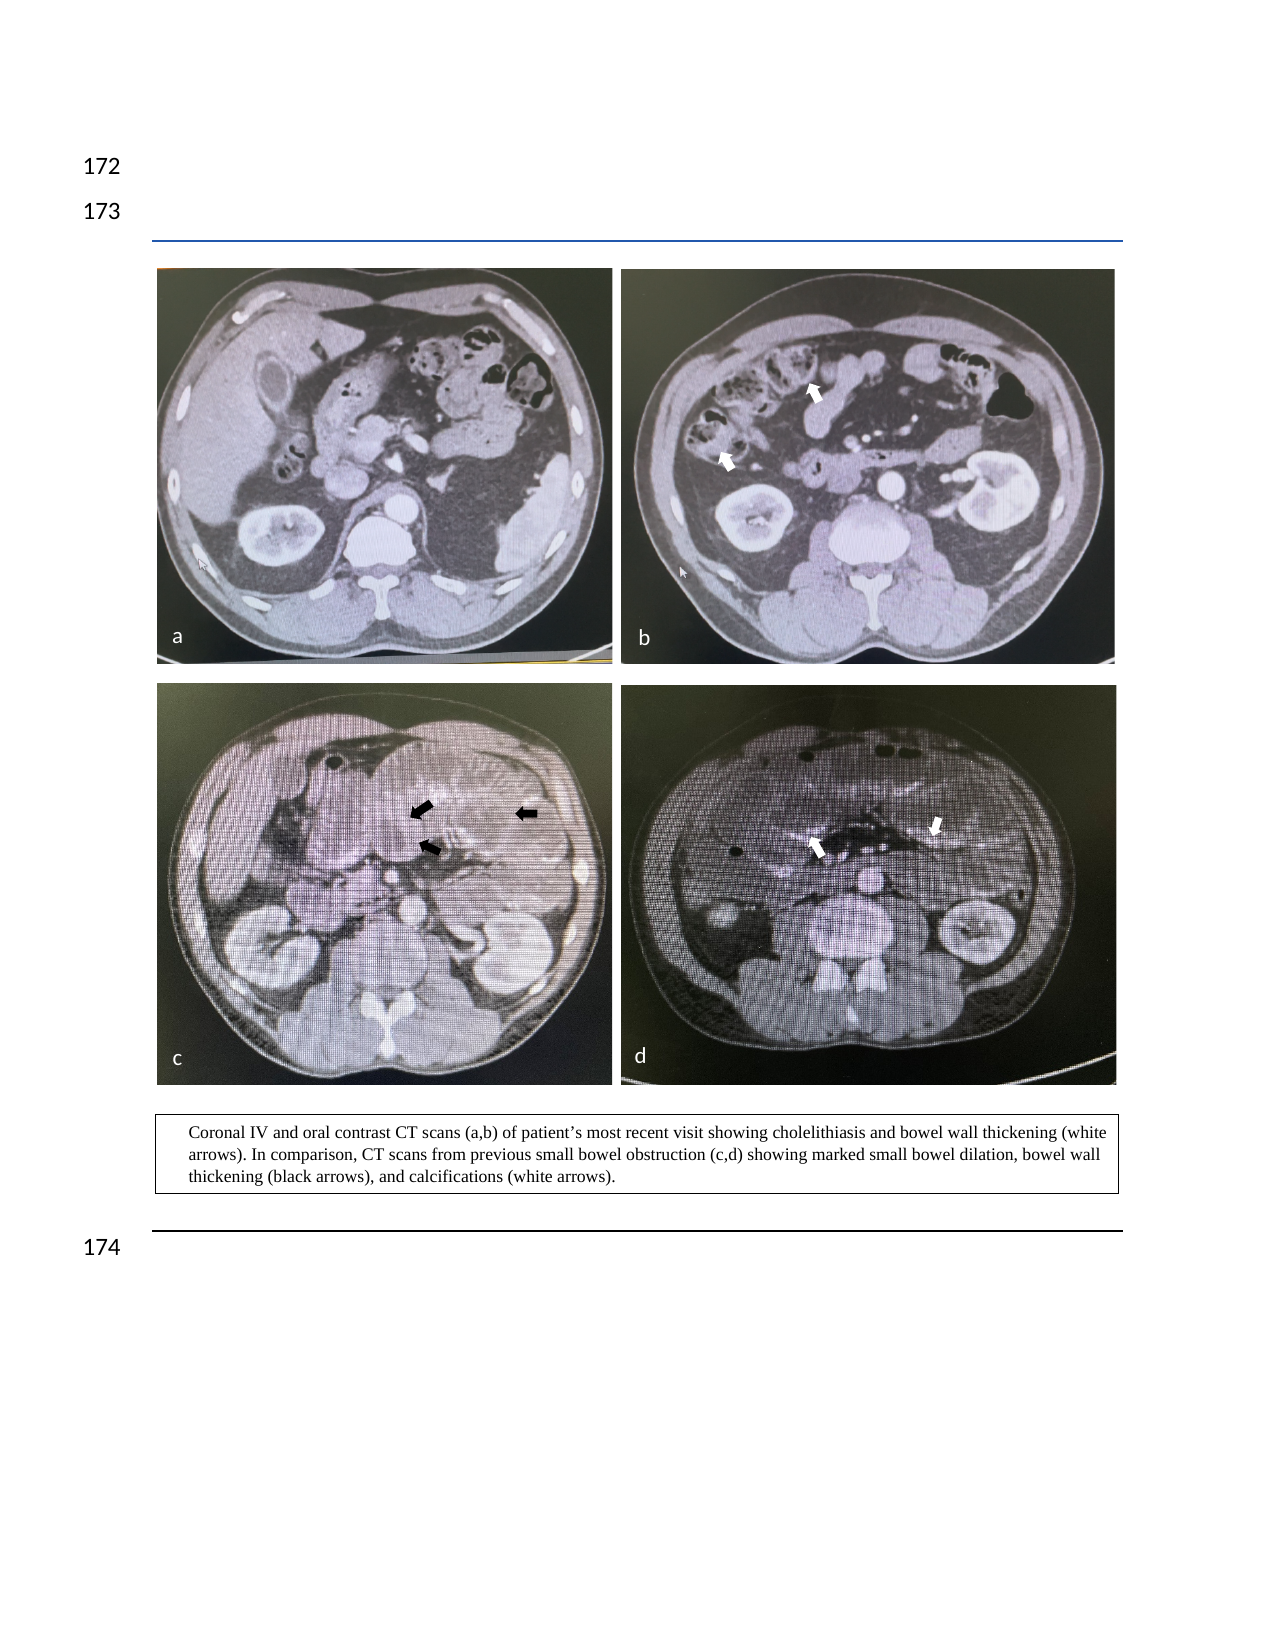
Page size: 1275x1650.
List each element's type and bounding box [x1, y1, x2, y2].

table_header [152, 242, 1123, 1230]
picture [621, 685, 1117, 1085]
picture [157, 683, 613, 1085]
picture [621, 269, 1115, 664]
picture [157, 268, 613, 664]
